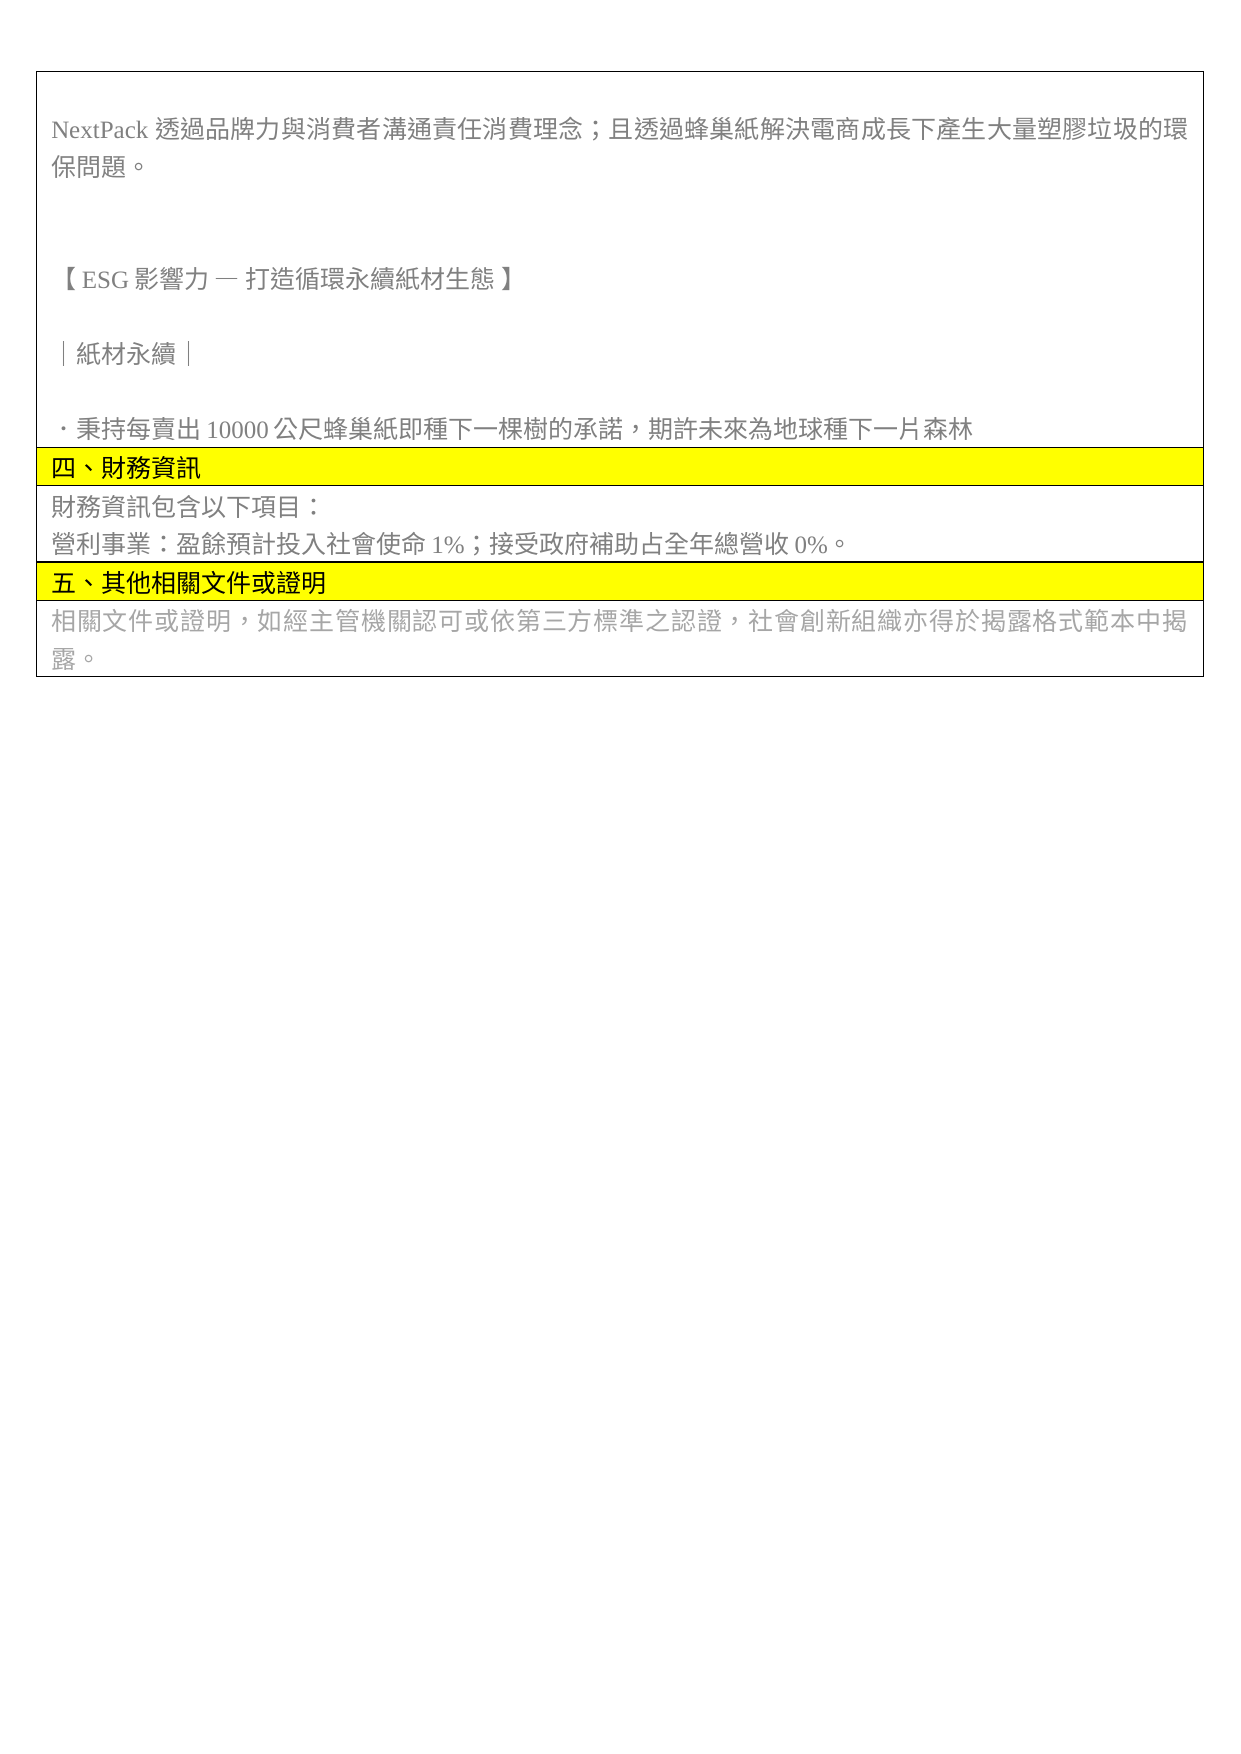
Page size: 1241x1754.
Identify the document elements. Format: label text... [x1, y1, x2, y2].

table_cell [37, 72, 1203, 447]
table_cell 五、其他相關文件或證明 [37, 563, 1203, 600]
table_cell 四、財務資訊 [37, 448, 1203, 485]
table_cell 財務資訊包含以下項目： 營利事業：盈餘預計投入社會使命1%；接受政府補助占全年總營收0%。 [37, 486, 1203, 561]
table_cell 相關文件或證明，如經主管機關認可或依第三方標準之認證，社會創新組織亦得於揭露格式範本中揭露。 [37, 601, 1203, 676]
